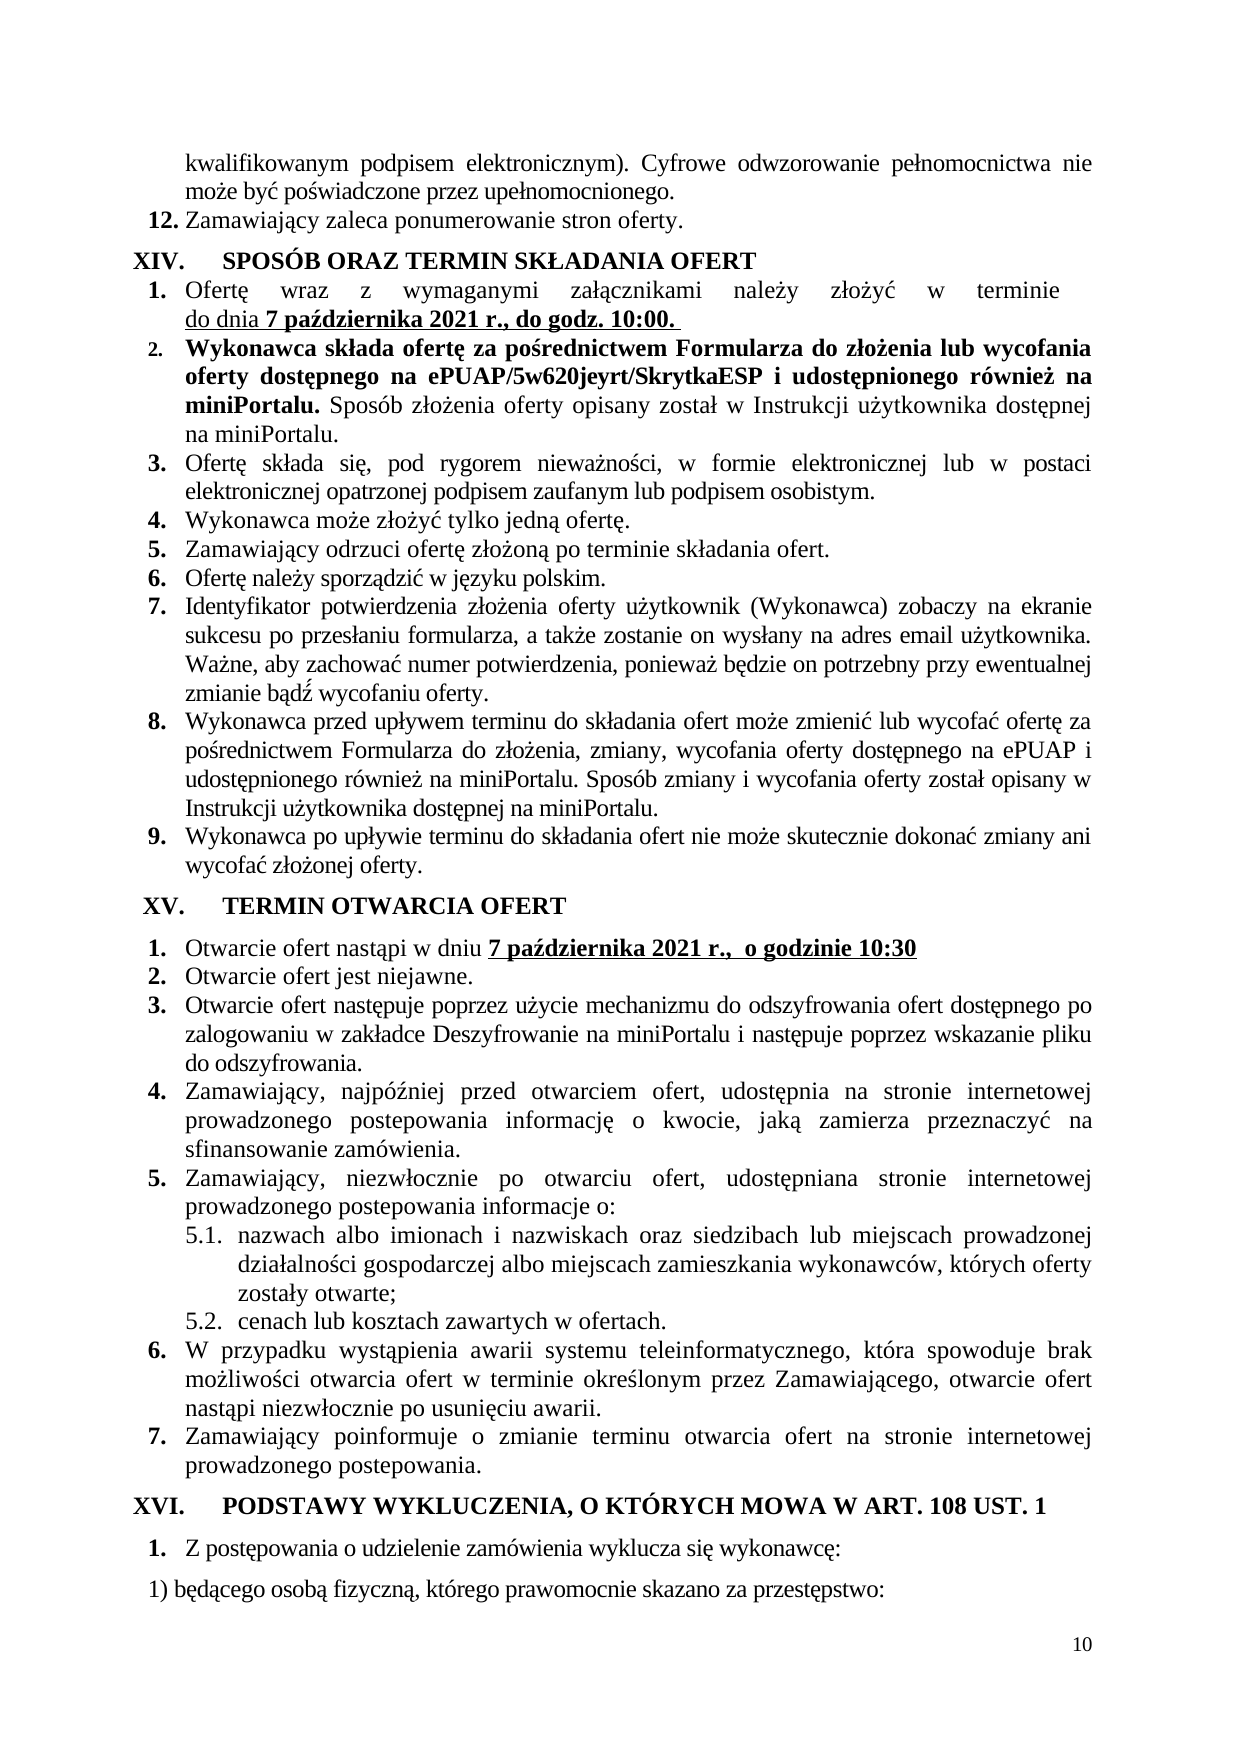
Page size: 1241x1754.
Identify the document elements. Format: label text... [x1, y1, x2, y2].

list Z postępowania o udzielenie zamówienia wyklucza się wykonawcę: [148, 1533, 1093, 1561]
list Zamawiający odrzuci ofertę złożoną po terminie składania ofert. [148, 534, 1093, 563]
list nazwach albo imionach i nazwiskach oraz siedzibach lub miejscach prowadzonej działalności gospodarczej albo miejscach zamieszkania wykonawców, których oferty zostały otwarte; [185, 1220, 1093, 1306]
list Wykonawca przed upływem terminu do składania ofert może zmienić lub wycofać ofertę za pośrednictwem Formularza do złożenia, zmiany, wycofania oferty dostępnego na ePUAP i udostępnionego również na miniPortalu. Sposób zmiany i wycofania oferty został opisany w Instrukcji użytkownika dostępnej na miniPortalu. [148, 706, 1093, 821]
list Otwarcie ofert nastąpi w dniu 7 października 2021 r., o godzinie 10:30 [148, 933, 1093, 961]
list Wykonawca składa ofertę za pośrednictwem Formularza do złożenia lub wycofania oferty dostępnego na ePUAP/5w620jeyrt/SkrytkaESP i udostępnionego również na miniPortalu. Sposób złożenia oferty opisany został w Instrukcji użytkownika dostępnej na miniPortalu. [148, 333, 1093, 448]
list Wykonawca może złożyć tylko jedną ofertę. [148, 505, 1093, 534]
list Otwarcie ofert następuje poprzez użycie mechanizmu do odszyfrowania ofert dostępnego po zalogowaniu w zakładce Deszyfrowanie na miniPortalu i następuje poprzez wskazanie pliku do odszyfrowania. [148, 990, 1093, 1076]
list Ofertę wraz z wymaganymi załącznikami należy złożyć w terminie do dnia 7 października 2021 r., do godz. 10:00. [148, 275, 1093, 333]
list SPOSÓB ORAZ TERMIN SKŁADANIA OFERT [185, 246, 1093, 275]
list Ofertę należy sporządzić w języku polskim. [148, 563, 1093, 591]
list Ofertę składa się, pod rygorem nieważności, w formie elektronicznej lub w postaci elektronicznej opatrzonej podpisem zaufanym lub podpisem osobistym. [148, 448, 1093, 505]
list Zamawiający poinformuje o zmianie terminu otwarcia ofert na stronie internetowej prowadzonego postepowania. [148, 1421, 1093, 1479]
list PODSTAWY WYKLUCZENIA, O KTÓRYCH MOWA W ART. 108 UST. 1 [185, 1491, 1093, 1520]
list Zamawiający zaleca ponumerowanie stron oferty. [148, 205, 1093, 234]
list Zamawiający, niezwłocznie po otwarciu ofert, udostępniana stronie internetowej prowadzonego postepowania informacje o: [148, 1163, 1093, 1220]
list TERMIN OTWARCIA OFERT [185, 891, 1093, 920]
text 1) będącego osobą fizyczną, którego prawomocnie skazano za przestępstwo: [148, 1574, 1093, 1603]
list Wykonawca po upływie terminu do składania ofert nie może skutecznie dokonać zmiany ani wycofać złożonej oferty. [148, 821, 1093, 879]
list W przypadku wystąpienia awarii systemu teleinformatycznego, która spowoduje brak możliwości otwarcia ofert w terminie określonym przez Zamawiającego, otwarcie ofert nastąpi niezwłocznie po usunięciu awarii. [148, 1335, 1093, 1421]
list Identyfikator potwierdzenia złożenia oferty użytkownik (Wykonawca) zobaczy na ekranie sukcesu po przesłaniu formularza, a także zostanie on wysłany na adres email użytkownika. Ważne, aby zachować numer potwierdzenia, ponieważ będzie on potrzebny przy ewentualnej zmianie bądź́ wycofaniu oferty. [148, 591, 1093, 706]
list cenach lub kosztach zawartych w ofertach. [185, 1306, 1093, 1335]
list Otwarcie ofert jest niejawne. [148, 961, 1093, 990]
list Zamawiający, najpóźniej przed otwarciem ofert, udostępnia na stronie internetowej prowadzonego postepowania informację o kwocie, jaką zamierza przeznaczyć na sfinansowanie zamówienia. [148, 1076, 1093, 1163]
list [148, 148, 1093, 205]
